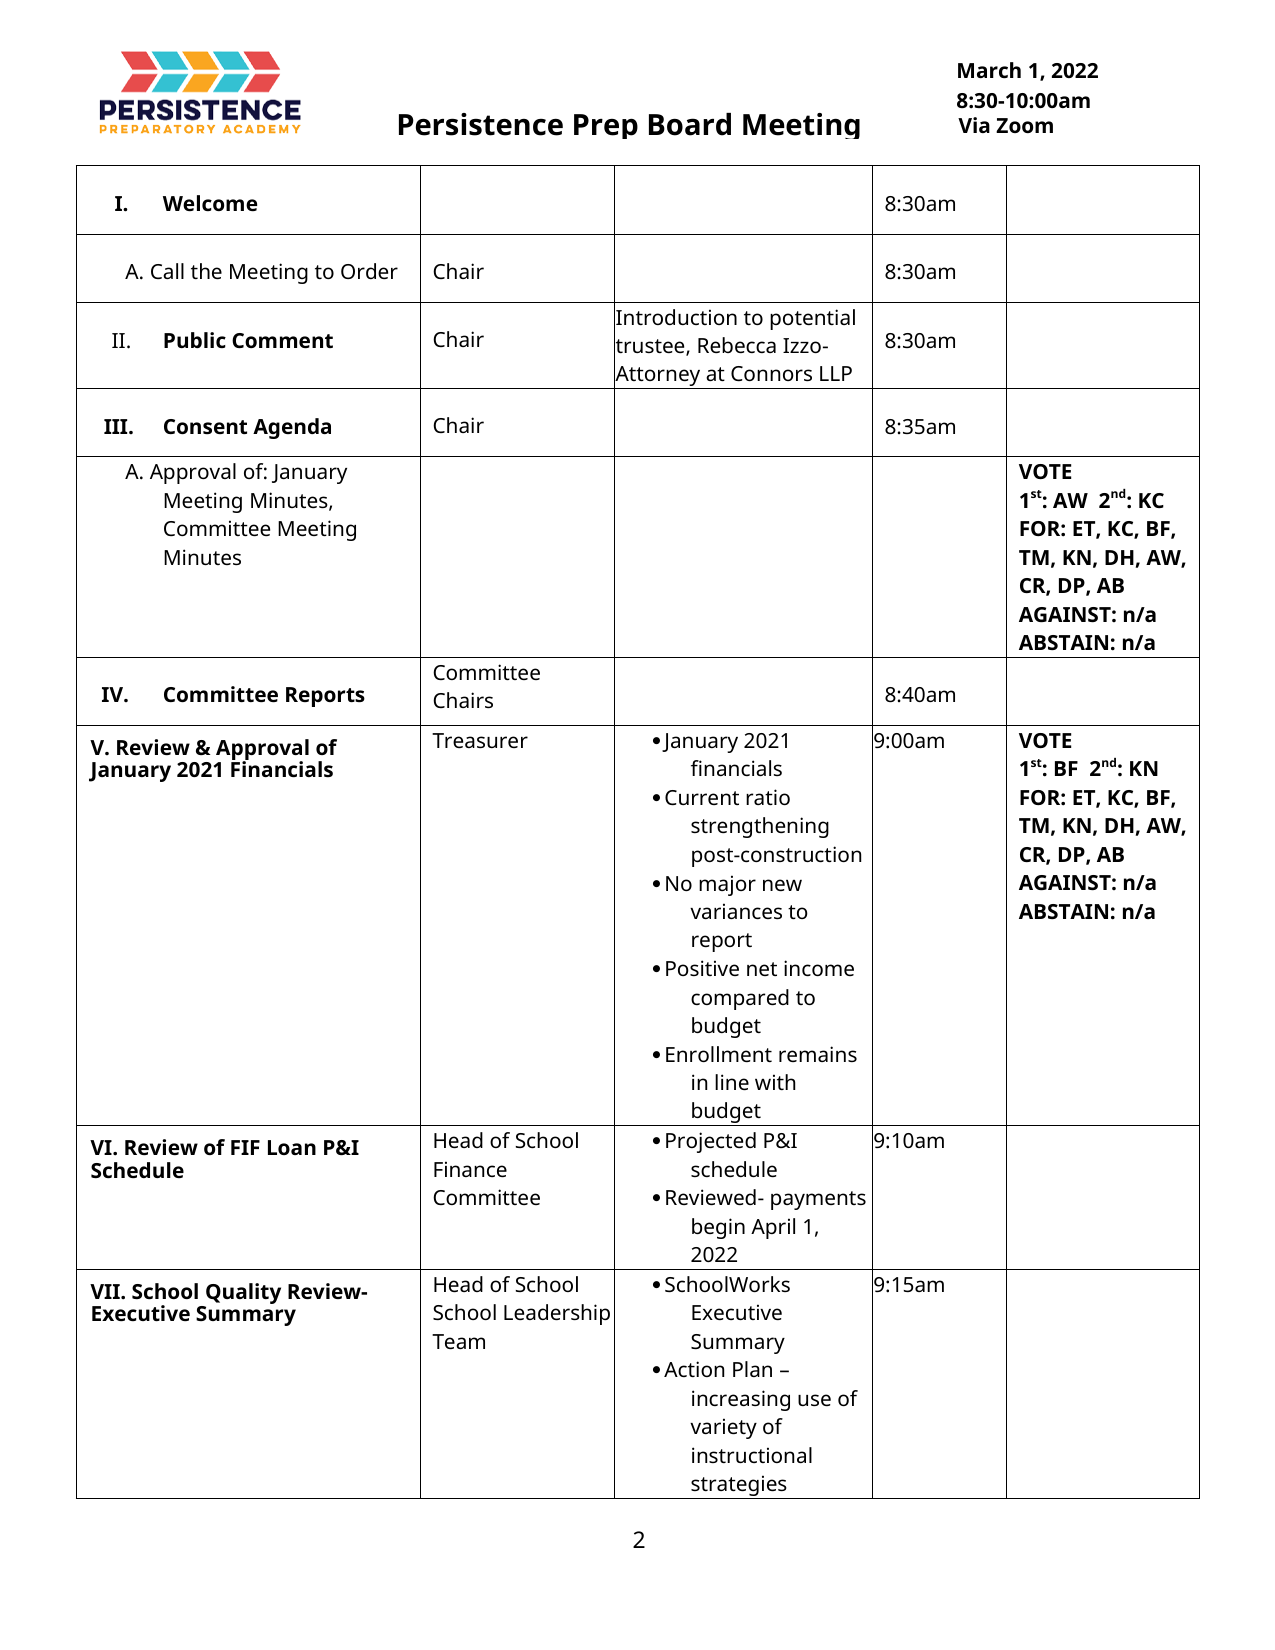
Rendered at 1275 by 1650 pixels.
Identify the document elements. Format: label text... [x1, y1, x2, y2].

table_cell 8:30am [873, 166, 1006, 233]
table_cell Introduction to potential trustee, Rebecca Izzo- Attorney at Connors LLP [615, 303, 872, 388]
table_cell [1007, 166, 1199, 233]
table_cell [615, 658, 872, 725]
table_cell 9:10am [873, 1126, 1006, 1269]
table_cell [1007, 303, 1199, 388]
table_cell 8:35am [873, 389, 1006, 456]
table_cell 8:30am [873, 303, 1006, 388]
table_cell 9:00am [873, 726, 1006, 1125]
table_cell [1007, 1270, 1199, 1498]
table_cell [1007, 658, 1199, 725]
table_cell Head of School Finance Committee [421, 1126, 614, 1269]
table_cell [421, 457, 614, 657]
table_cell III. Consent Agenda [77, 389, 420, 456]
table_cell Chair [421, 303, 614, 388]
table_cell Chair [421, 389, 614, 456]
table_cell VI. Review of FIF Loan P&I Schedule [77, 1126, 420, 1269]
table_cell A. Call the Meeting to Order [77, 235, 420, 302]
table_cell [615, 457, 872, 657]
table_cell VOTE 1st: BF 2nd: KN FOR: ET, KC, BF, TM, KN, DH, AW, CR, DP, AB AGAINST: n/a ABSTAIN: n/a [1007, 726, 1199, 1125]
table_cell [873, 457, 1006, 657]
table_cell Treasurer [421, 726, 614, 1125]
table_cell I. Welcome [77, 166, 420, 233]
table_cell Head of School School Leadership Team [421, 1270, 614, 1498]
table_cell VOTE 1st: AW 2nd: KC FOR: ET, KC, BF, TM, KN, DH, AW, CR, DP, AB AGAINST: n/a ABSTAIN: n/a [1007, 457, 1199, 657]
table_cell VII. School Quality Review- Executive Summary [77, 1270, 420, 1498]
table_cell Projected P&I schedule Reviewed- payments begin April 1, 2022 [615, 1126, 872, 1269]
table_cell Committee Chairs [421, 658, 614, 725]
table_cell [615, 235, 872, 302]
table_cell January 2021 financials Current ratio strengthening post-construction No major new variances to report Positive net income compared to budget Enrollment remains in line with budget [615, 726, 872, 1125]
table_cell [1007, 235, 1199, 302]
table_cell IV. Committee Reports [77, 658, 420, 725]
table_cell Chair [421, 235, 614, 302]
table_cell A. Approval of: January Meeting Minutes, Committee Meeting Minutes [77, 457, 420, 657]
table_cell 9:15am [873, 1270, 1006, 1498]
table_cell [1007, 389, 1199, 456]
table_cell [421, 166, 614, 233]
table_cell [1007, 1126, 1199, 1269]
picture [99, 51, 302, 134]
table_cell [615, 166, 872, 233]
table_cell 8:30am [873, 235, 1006, 302]
table_cell 8:40am [873, 658, 1006, 725]
table_cell II. Public Comment [77, 303, 420, 388]
table_cell [615, 389, 872, 456]
table_cell V. Review & Approval of January 2021 Financials [77, 726, 420, 1125]
